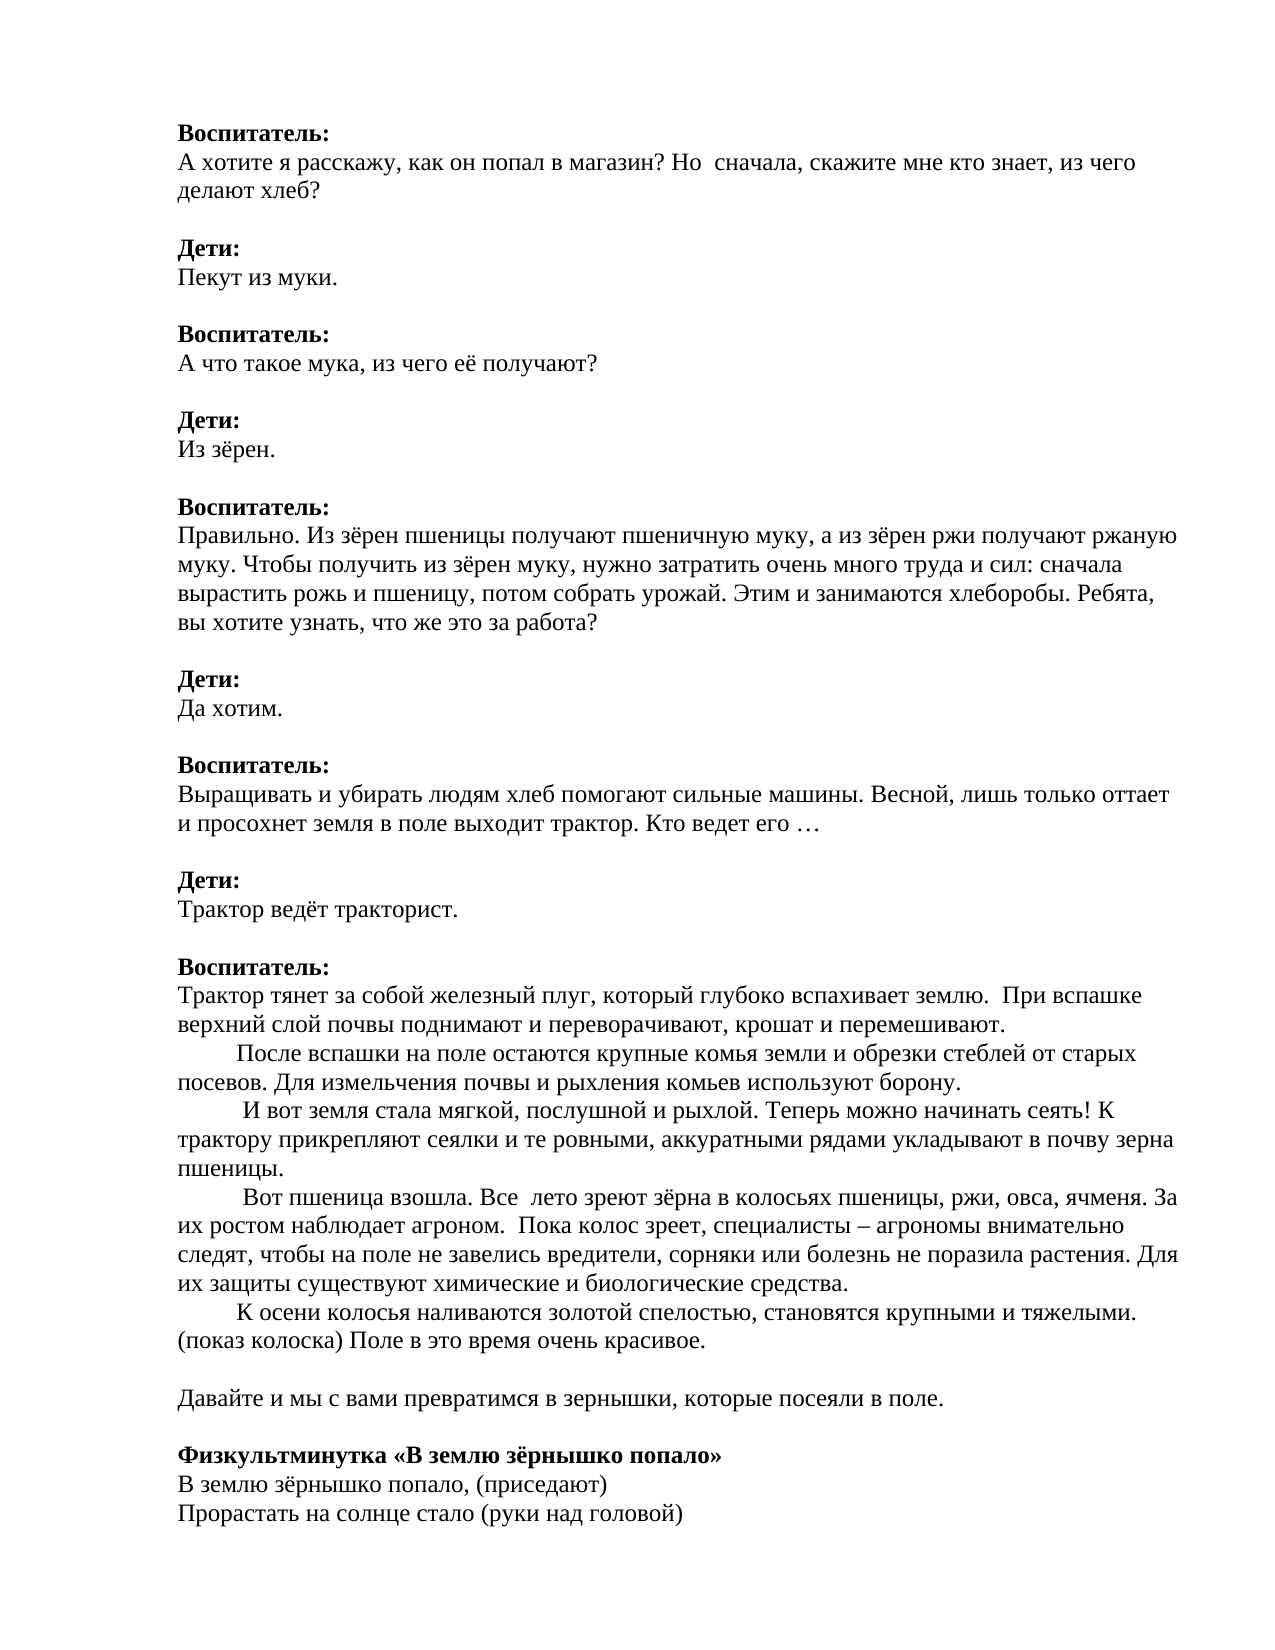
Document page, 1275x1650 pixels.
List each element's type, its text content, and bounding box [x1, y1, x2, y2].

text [177, 1383, 1186, 1527]
text Вот пшеница взошла. Все лето зреют зёрна в колосьях пшеницы, ржи, овса, ячменя. За их ростом наблюдает агроном. Пока колос зреет, специалисты – агрономы внимательно следят, чтобы на поле не завелись вредители, сорняки или болезнь не поразила растения. Для их защиты существуют химические и биологические средства. [177, 1182, 1186, 1297]
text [177, 118, 1186, 1038]
text К осени колосья наливаются золотой спелостью, становятся крупными и тяжелыми. (показ колоска) Поле в это время очень красивое. [177, 1297, 1186, 1354]
text И вот земля стала мягкой, послушной и рыхлой. Теперь можно начинать сеять! К трактору прикрепляют сеялки и те ровными, аккуратными рядами укладывают в почву зерна пшеницы. [177, 1096, 1186, 1182]
text После вспашки на поле остаются крупные комья земли и обрезки стеблей от старых посевов. Для измельчения почвы и рыхления комьев используют борону. [177, 1038, 1186, 1096]
